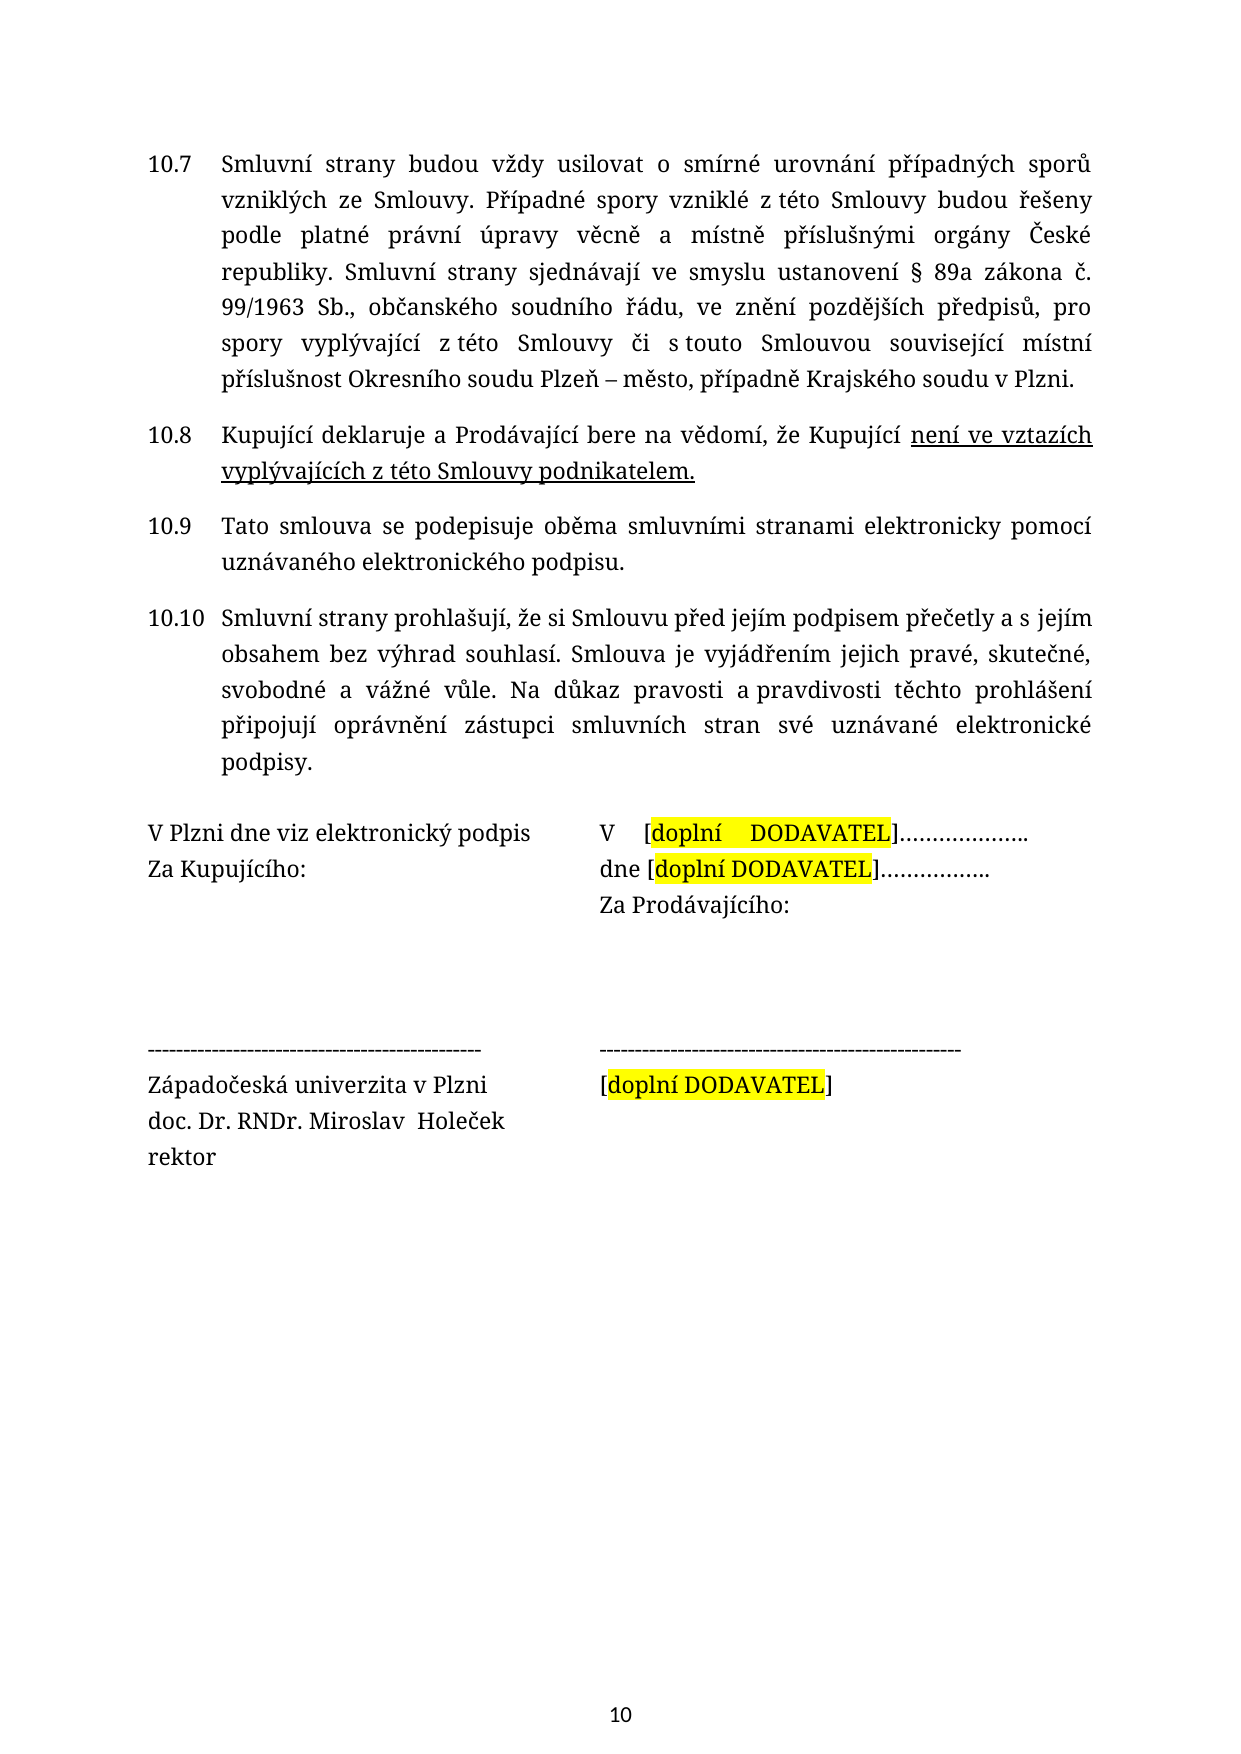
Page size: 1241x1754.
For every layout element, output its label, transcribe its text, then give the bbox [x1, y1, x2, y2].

table_header V [doplní DODAVATEL]……………….. dne [doplní DODAVATEL]…………….. Za Prodávajícího: --------------------------------------------------- [doplní DODAVATEL] [588, 817, 1040, 1176]
text 10.8 Kupující deklaruje a Prodávající bere na vědomí, že Kupující není ve vztazích vyplývajících z této Smlouvy podnikatelem. [148, 419, 1093, 486]
text 10.9 Tato smlouva se podepisuje oběma smluvními stranami elektronicky pomocí uznávaného elektronického podpisu. [148, 510, 1093, 577]
table_header V Plzni dne viz elektronický podpis Za Kupujícího: ----------------------------------------------- Západočeská univerzita v Plzni doc. Dr. RNDr. Miroslav Holeček rektor [136, 817, 588, 1176]
text 10.7 Smluvní strany budou vždy usilovat o smírné urovnání případných sporů vzniklých ze Smlouvy. Případné spory vzniklé z této Smlouvy budou řešeny podle platné právní úpravy věcně a místně příslušnými orgány České republiky. Smluvní strany sjednávají ve smyslu ustanovení § 89a zákona č. 99/1963 Sb., občanského soudního řádu, ve znění pozdějších předpisů, pro spory vyplývající z této Smlouvy či s touto Smlouvou související místní příslušnost Okresního soudu Plzeň – město, případně Krajského soudu v Plzni. [148, 148, 1093, 394]
text 10.10 Smluvní strany prohlašují, že si Smlouvu před jejím podpisem přečetly a s jejím obsahem bez výhrad souhlasí. Smlouva je vyjádřením jejich pravé, skutečné, svobodné a vážné vůle. Na důkaz pravosti a pravdivosti těchto prohlášení připojují oprávnění zástupci smluvních stran své uznávané elektronické podpisy. [148, 602, 1093, 777]
